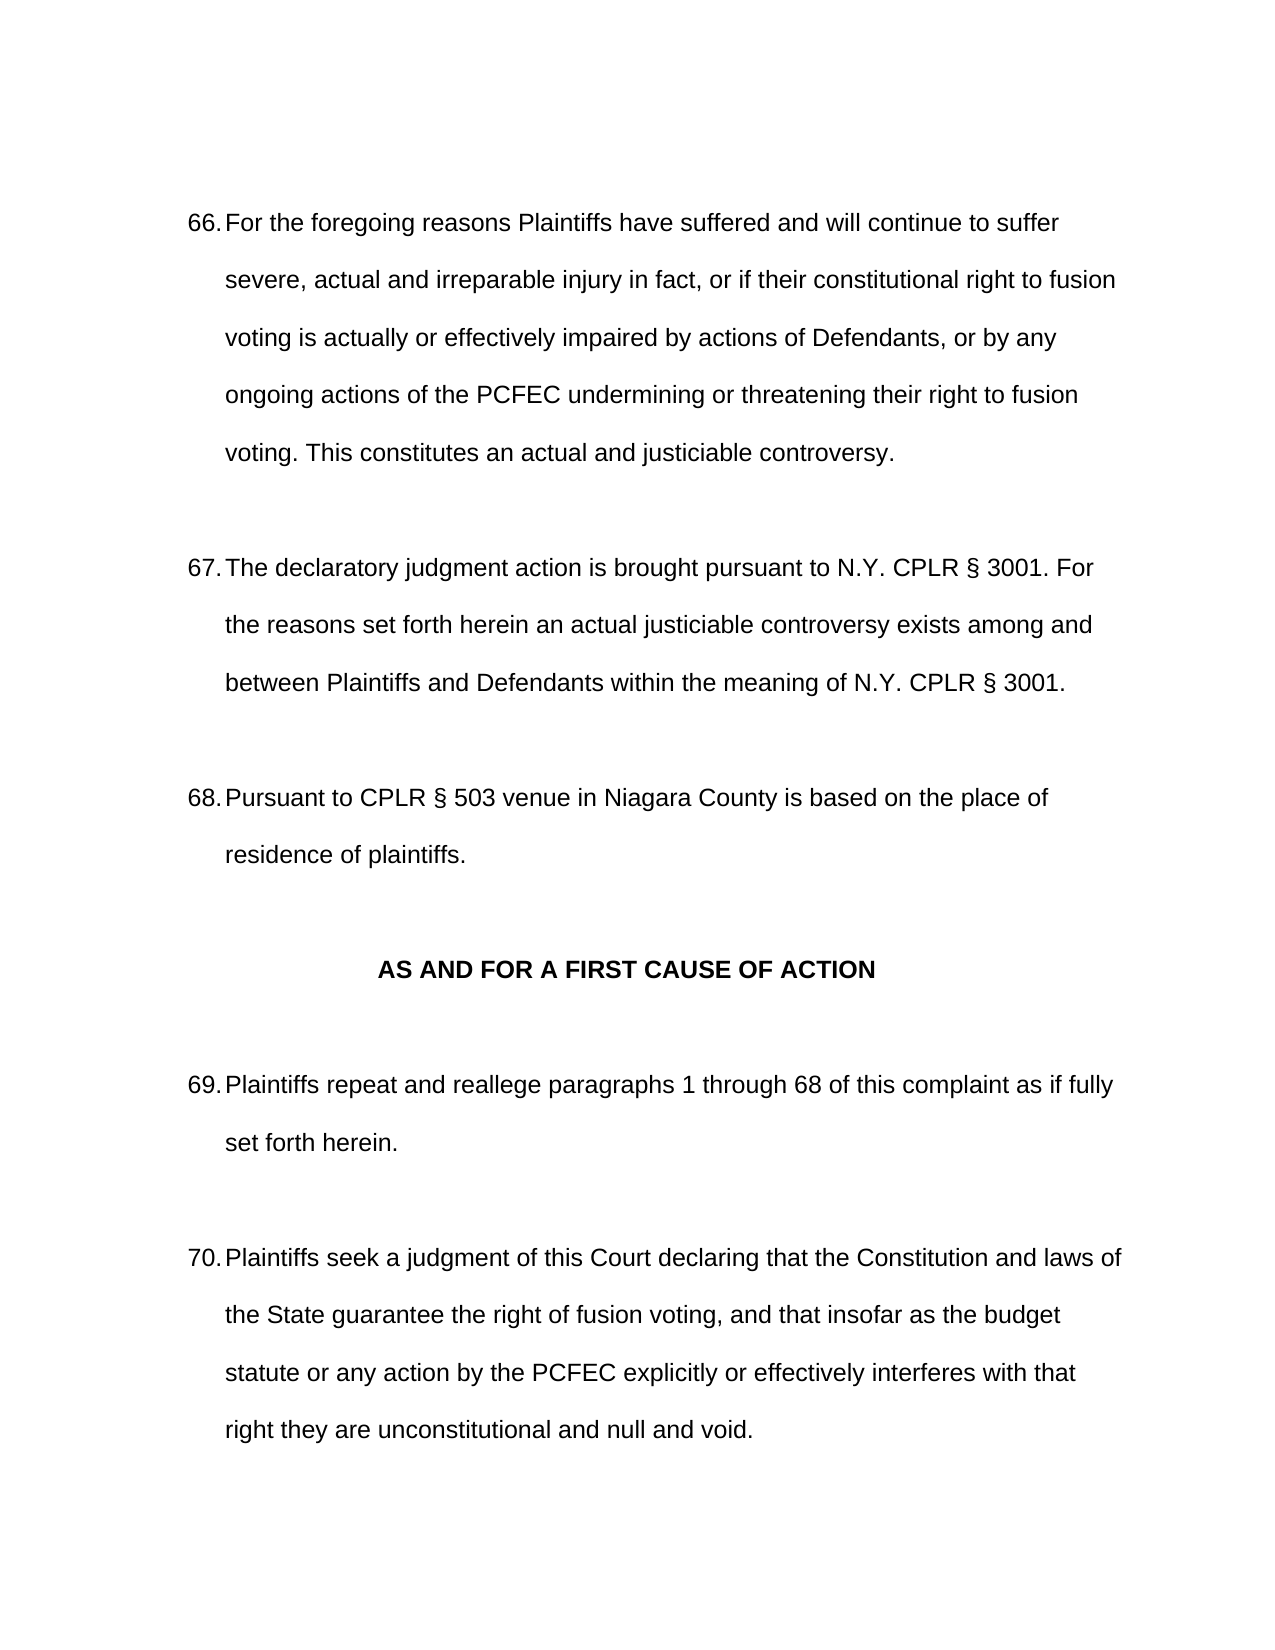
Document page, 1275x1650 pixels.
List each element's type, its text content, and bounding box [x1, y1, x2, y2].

list AS AND FOR A FIRST CAUSE OF ACTION [225, 955, 1125, 984]
list The declaratory judgment action is brought pursuant to N.Y. CPLR § 3001. For the reasons set forth herein an actual justiciable controversy exists among and between Plaintiffs and Defendants within the meaning of N.Y. CPLR § 3001. [187, 552, 1125, 696]
list For the foregoing reasons Plaintiffs have suffered and will continue to suffer severe, actual and irreparable injury in fact, or if their constitutional right to fusion voting is actually or effectively impaired by actions of Defendants, or by any ongoing actions of the PCFEC undermining or threatening their right to fusion voting. This constitutes an actual and justiciable controversy. [187, 207, 1125, 466]
list Plaintiffs seek a judgment of this Court declaring that the Constitution and laws of the State guarantee the right of fusion voting, and that insofar as the budget statute or any action by the PCFEC explicitly or effectively interferes with that right they are unconstitutional and null and void. [187, 1242, 1125, 1444]
list Pursuant to CPLR § 503 venue in Niagara County is based on the place of residence of plaintiffs. [187, 782, 1125, 869]
list Plaintiffs repeat and reallege paragraphs 1 through 68 of this complaint as if fully set forth herein. [187, 1070, 1125, 1156]
